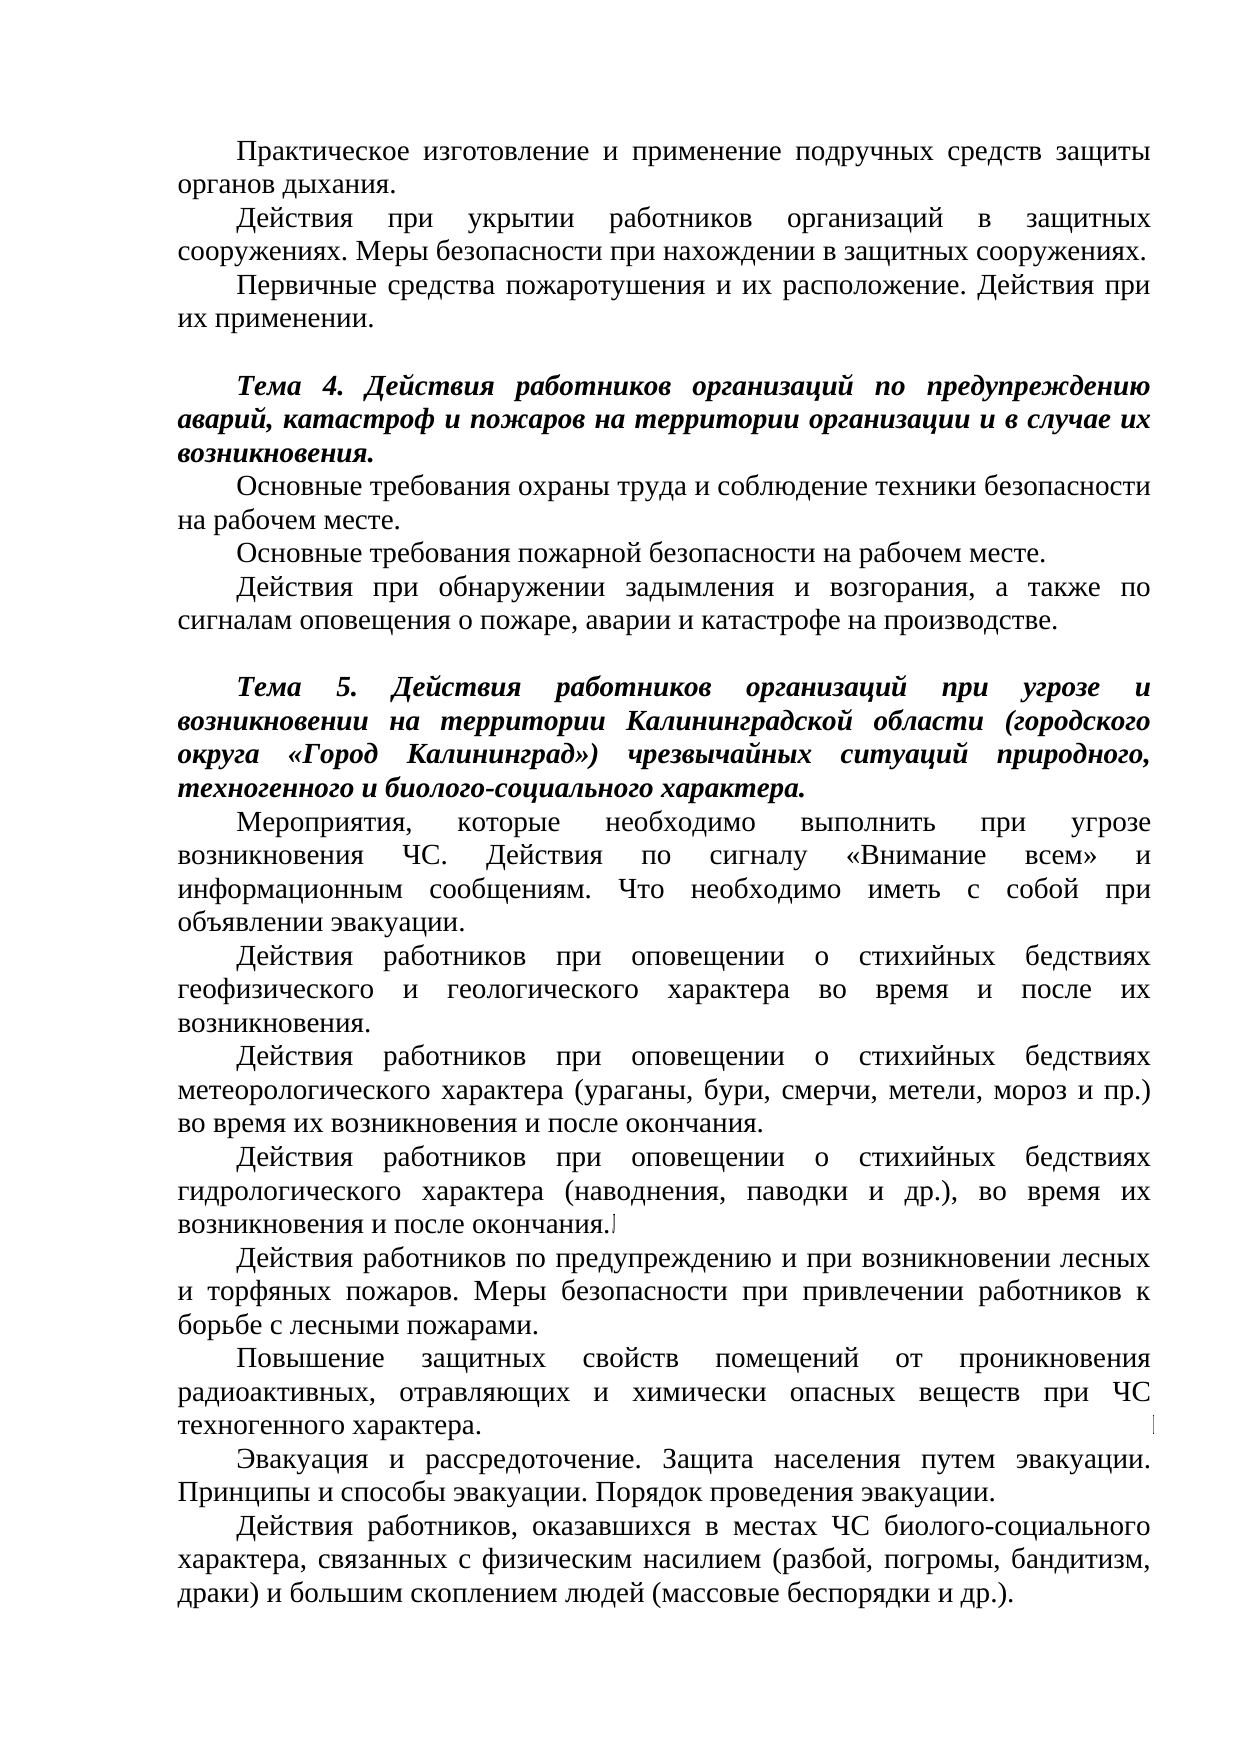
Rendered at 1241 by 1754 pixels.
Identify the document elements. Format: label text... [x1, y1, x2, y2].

text Тема 4. Действия работников организаций по предупреждению аварий, катастроф и пожаров на территории организации и в случае их возникновения. [177, 368, 1152, 468]
text Первичные средства пожаротушения и их расположение. Действия при их применении. [177, 267, 1152, 334]
text Действия работников по предупреждению и при возникновении лесных и торфяных пожаров. Меры безопасности при привлечении работников к борьбе с лесными пожарами. [177, 1240, 1152, 1340]
text Действия при укрытии работников организаций в защитных сооружениях. Меры безопасности при нахождении в защитных сооружениях. [177, 200, 1152, 267]
text Повышение защитных свойств помещений от проникновения радиоактивных, отравляющих и химически опасных веществ при ЧС техногенного характера. I [177, 1340, 1152, 1441]
text Основные требования охраны труда и соблюдение техники безопасности на рабочем месте. [177, 468, 1152, 535]
text Тема 5. Действия работников организаций при угрозе и возникновении на территории Калининградской области (городского округа «Город Калининград») чрезвычайных ситуаций природного, техногенного и биолого-социального характера. [177, 669, 1152, 804]
text Действия работников при оповещении о стихийных бедствиях метеорологического характера (ураганы, бури, смерчи, метели, мороз и пр.) во время их возникновения и после окончания. [177, 1038, 1152, 1139]
text Практическое изготовление и применение подручных средств защиты органов дыхания. [177, 133, 1152, 200]
text Действия работников, оказавшихся в местах ЧС биолого-социального характера, связанных с физическим насилием (разбой, погромы, бандитизм, драки) и большим скоплением людей (массовые беспорядки и др.). [177, 1508, 1152, 1609]
text Действия работников при оповещении о стихийных бедствиях гидрологического характера (наводнения, паводки и др.), во время их возникновения и после окончания. J [177, 1139, 1152, 1240]
text Мероприятия, которые необходимо выполнить при угрозе возникновения ЧС. Действия по сигналу «Внимание всем» и информационным сообщениям. Что необходимо иметь с собой при объявлении эвакуации. [177, 804, 1152, 938]
text Действия при обнаружении задымления и возгорания, а также по сигналам оповещения о пожаре, аварии и катастрофе на производстве. [177, 569, 1152, 636]
text Основные требования пожарной безопасности на рабочем месте. [177, 535, 1152, 569]
text Эвакуация и рассредоточение. Защита населения путем эвакуации. Принципы и способы эвакуации. Порядок проведения эвакуации. [177, 1441, 1152, 1508]
text Действия работников при оповещении о стихийных бедствиях геофизического и геологического характера во время и после их возникновения. [177, 938, 1152, 1038]
